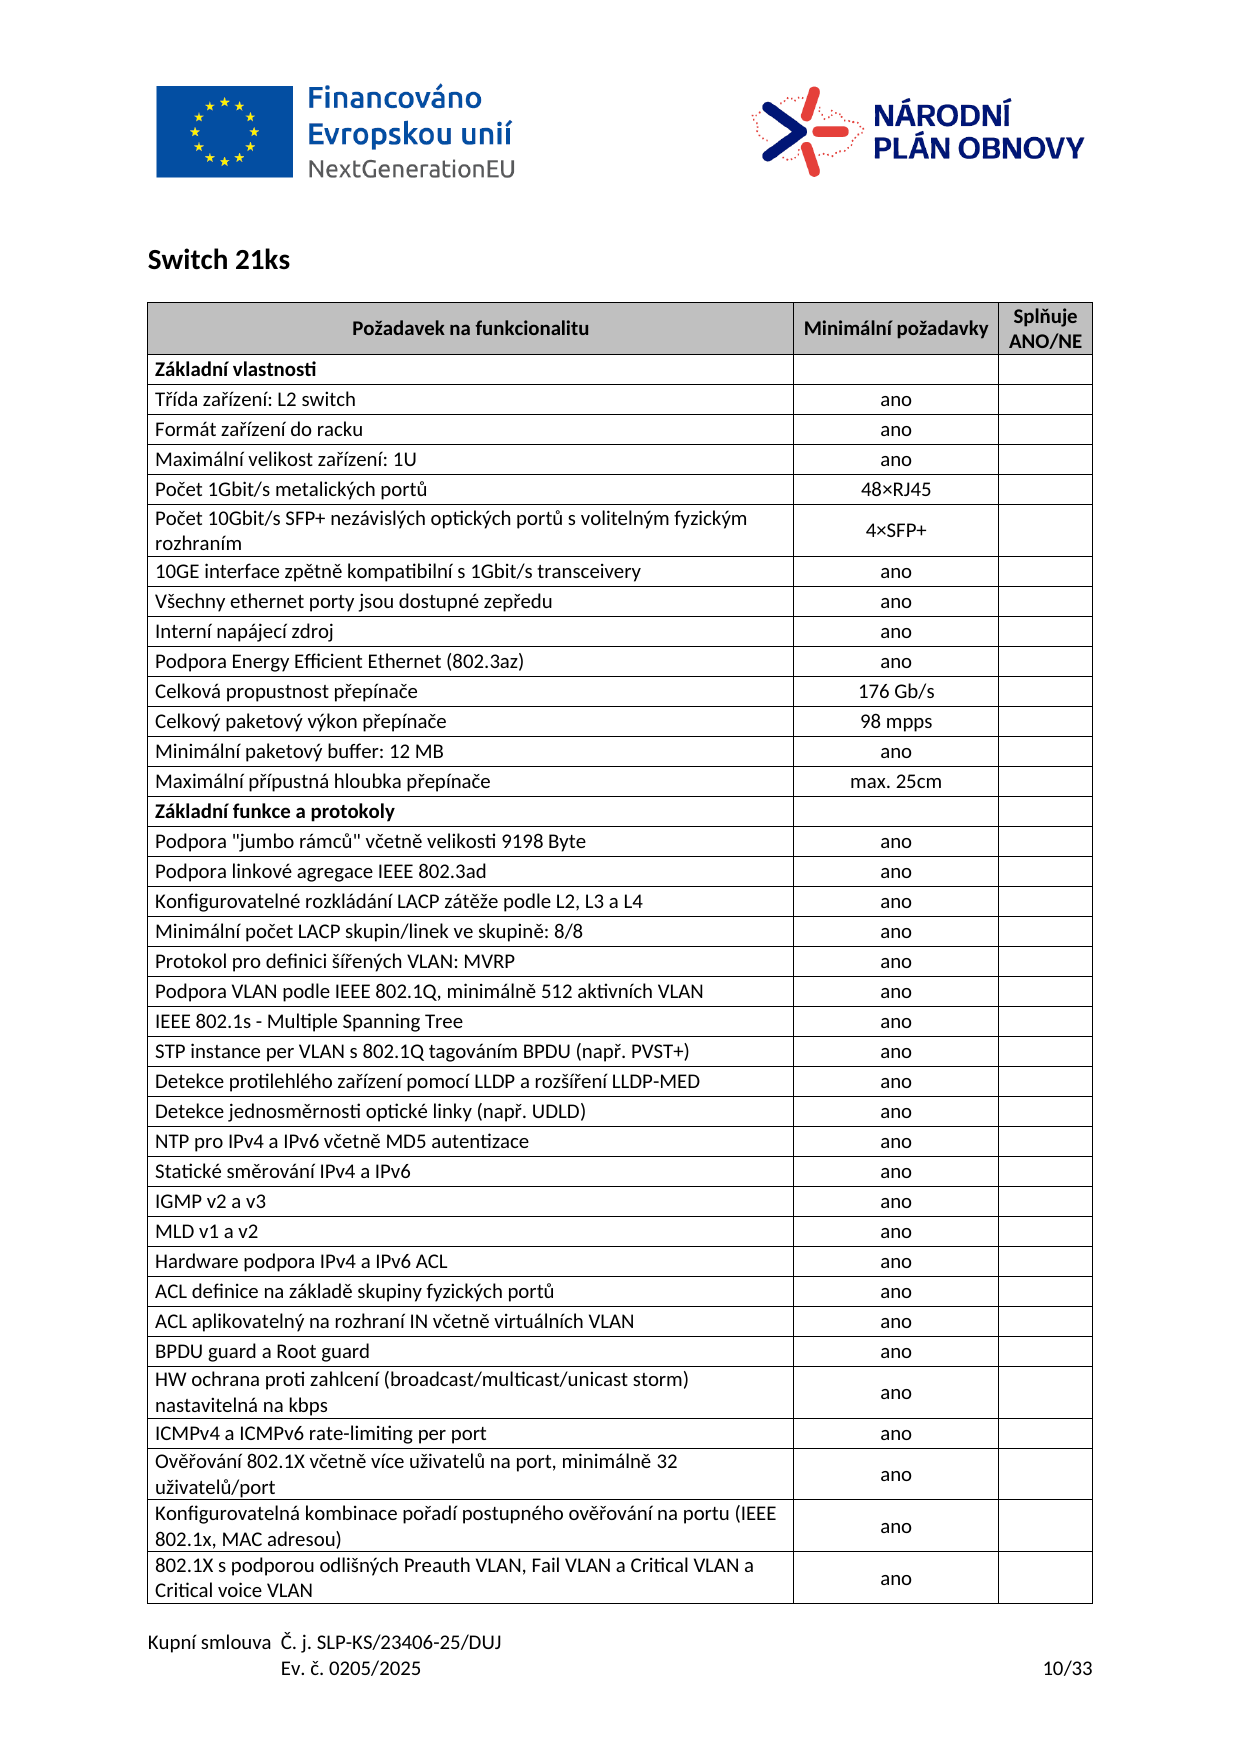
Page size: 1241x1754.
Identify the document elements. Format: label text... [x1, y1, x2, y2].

table_cell Formát zařízení do racku [148, 415, 793, 444]
table_cell ano [794, 1449, 998, 1499]
table_cell [999, 355, 1092, 384]
table_cell [999, 445, 1092, 474]
table_cell Podpora Energy Efficient Ethernet (802.3az) [148, 647, 793, 676]
table_cell Maximální velikost zařízení: 1U [148, 445, 793, 474]
table_cell [999, 677, 1092, 706]
table_cell STP instance per VLAN s 802.1Q tagováním BPDU (např. PVST+) [148, 1037, 793, 1066]
table_cell ano [794, 887, 998, 916]
table_cell ICMPv4 a ICMPv6 rate-limiting per port [148, 1419, 793, 1447]
table_cell max. 25cm [794, 767, 998, 796]
table_cell ano [794, 587, 998, 616]
table_cell Minimální počet LACP skupin/linek ve skupině: 8/8 [148, 917, 793, 946]
table_cell IEEE 802.1s - Multiple Spanning Tree [148, 1007, 793, 1036]
table_cell Protokol pro definici šířených VLAN: MVRP [148, 947, 793, 976]
table_cell [999, 1127, 1092, 1156]
table_cell [999, 797, 1092, 826]
table_cell [999, 1367, 1092, 1417]
picture [147, 73, 1093, 190]
table_cell Celkový paketový výkon přepínače [148, 707, 793, 736]
table_cell [999, 707, 1092, 736]
table_cell ano [794, 647, 998, 676]
table_cell Základní vlastnosti [148, 355, 793, 384]
table_cell ano [794, 1337, 998, 1366]
table_cell ano [794, 977, 998, 1006]
table_cell [999, 1277, 1092, 1306]
text Switch 21ks [148, 241, 1093, 276]
table_cell ano [794, 1247, 998, 1276]
table_cell HW ochrana proti zahlcení (broadcast/multicast/unicast storm) nastavitelná na kbps [148, 1367, 793, 1417]
table_cell [999, 617, 1092, 646]
table_cell Maximální přípustná hloubka přepínače [148, 767, 793, 796]
table_cell [999, 1007, 1092, 1036]
table_cell ACL aplikovatelný na rozhraní IN včetně virtuálních VLAN [148, 1307, 793, 1336]
table_cell ano [794, 1419, 998, 1447]
table_cell [999, 947, 1092, 976]
table_cell 802.1X s podporou odlišných Preauth VLAN, Fail VLAN a Critical VLAN a Critical voice VLAN [148, 1552, 793, 1603]
table_cell Hardware podpora IPv4 a IPv6 ACL [148, 1247, 793, 1276]
table_cell [999, 1419, 1092, 1447]
table_cell [999, 977, 1092, 1006]
table_cell [999, 767, 1092, 796]
table_cell [999, 557, 1092, 586]
table_cell [999, 1157, 1092, 1186]
table_cell [999, 887, 1092, 916]
table_cell 48×RJ45 [794, 475, 998, 504]
table_cell NTP pro IPv4 a IPv6 včetně MD5 autentizace [148, 1127, 793, 1156]
table_cell ano [794, 827, 998, 856]
table_cell ano [794, 1037, 998, 1066]
table_cell ano [794, 917, 998, 946]
table_cell ano [794, 385, 998, 414]
table_cell ano [794, 1067, 998, 1096]
table_header Minimální požadavky [794, 303, 998, 354]
table_cell Počet 1Gbit/s metalických portů [148, 475, 793, 504]
table_cell [794, 355, 998, 384]
table_cell [999, 1552, 1092, 1603]
table_cell ano [794, 1277, 998, 1306]
table_cell [999, 1500, 1092, 1551]
table_cell Podpora VLAN podle IEEE 802.1Q, minimálně 512 aktivních VLAN [148, 977, 793, 1006]
table_cell [999, 1247, 1092, 1276]
table_cell Podpora "jumbo rámců" včetně velikosti 9198 Byte [148, 827, 793, 856]
table_cell [999, 1097, 1092, 1126]
table_cell Konfigurovatelná kombinace pořadí postupného ověřování na portu (IEEE 802.1x, MAC adresou) [148, 1500, 793, 1551]
table_cell Detekce jednosměrnosti optické linky (např. UDLD) [148, 1097, 793, 1126]
table_cell [999, 385, 1092, 414]
table_cell ano [794, 1500, 998, 1551]
table_cell Minimální paketový buffer: 12 MB [148, 737, 793, 766]
table_cell ano [794, 857, 998, 886]
table_cell ano [794, 1307, 998, 1336]
table_cell ano [794, 1367, 998, 1417]
table_cell Detekce protilehlého zařízení pomocí LLDP a rozšíření LLDP-MED [148, 1067, 793, 1096]
table_cell [999, 1187, 1092, 1216]
table_cell Základní funkce a protokoly [148, 797, 793, 826]
table_cell [999, 1307, 1092, 1336]
table_cell [999, 857, 1092, 886]
table_cell ano [794, 1097, 998, 1126]
table_cell Podpora linkové agregace IEEE 802.3ad [148, 857, 793, 886]
table_cell ano [794, 1217, 998, 1246]
table_cell Všechny ethernet porty jsou dostupné zepředu [148, 587, 793, 616]
table_cell [999, 1037, 1092, 1066]
table_cell ano [794, 947, 998, 976]
table_cell ano [794, 415, 998, 444]
table_cell Statické směrování IPv4 a IPv6 [148, 1157, 793, 1186]
table_cell ano [794, 1187, 998, 1216]
table_cell [999, 827, 1092, 856]
table_cell ano [794, 445, 998, 474]
table_cell [999, 415, 1092, 444]
table_cell [794, 797, 998, 826]
table_cell [999, 1449, 1092, 1499]
table_cell ano [794, 617, 998, 646]
table_cell [999, 1067, 1092, 1096]
table_cell ano [794, 1127, 998, 1156]
table_cell 98 mpps [794, 707, 998, 736]
table_cell 4×SFP+ [794, 505, 998, 556]
table_cell Počet 10Gbit/s SFP+ nezávislých optických portů s volitelným fyzickým rozhraním [148, 505, 793, 556]
table_cell Interní napájecí zdroj [148, 617, 793, 646]
table_cell IGMP v2 a v3 [148, 1187, 793, 1216]
table_cell [999, 475, 1092, 504]
table_cell [999, 647, 1092, 676]
table_header Požadavek na funkcionalitu [148, 303, 793, 354]
table_cell ano [794, 1007, 998, 1036]
table_cell [999, 587, 1092, 616]
table_cell 176 Gb/s [794, 677, 998, 706]
table_cell [999, 917, 1092, 946]
table_cell [999, 1217, 1092, 1246]
table_cell ano [794, 737, 998, 766]
table_cell 10GE interface zpětně kompatibilní s 1Gbit/s transceivery [148, 557, 793, 586]
table_cell Třída zařízení: L2 switch [148, 385, 793, 414]
table_header Splňuje ANO/NE [999, 303, 1092, 354]
table_cell Celková propustnost přepínače [148, 677, 793, 706]
table_cell ano [794, 1157, 998, 1186]
table_cell [999, 1337, 1092, 1366]
table_cell ano [794, 1552, 998, 1603]
table_cell ACL definice na základě skupiny fyzických portů [148, 1277, 793, 1306]
table_cell BPDU guard a Root guard [148, 1337, 793, 1366]
table_cell ano [794, 557, 998, 586]
table_cell Konfigurovatelné rozkládání LACP zátěže podle L2, L3 a L4 [148, 887, 793, 916]
table_cell Ověřování 802.1X včetně více uživatelů na port, minimálně 32 uživatelů/port [148, 1449, 793, 1499]
table_cell MLD v1 a v2 [148, 1217, 793, 1246]
table_cell [999, 737, 1092, 766]
table_cell [999, 505, 1092, 556]
